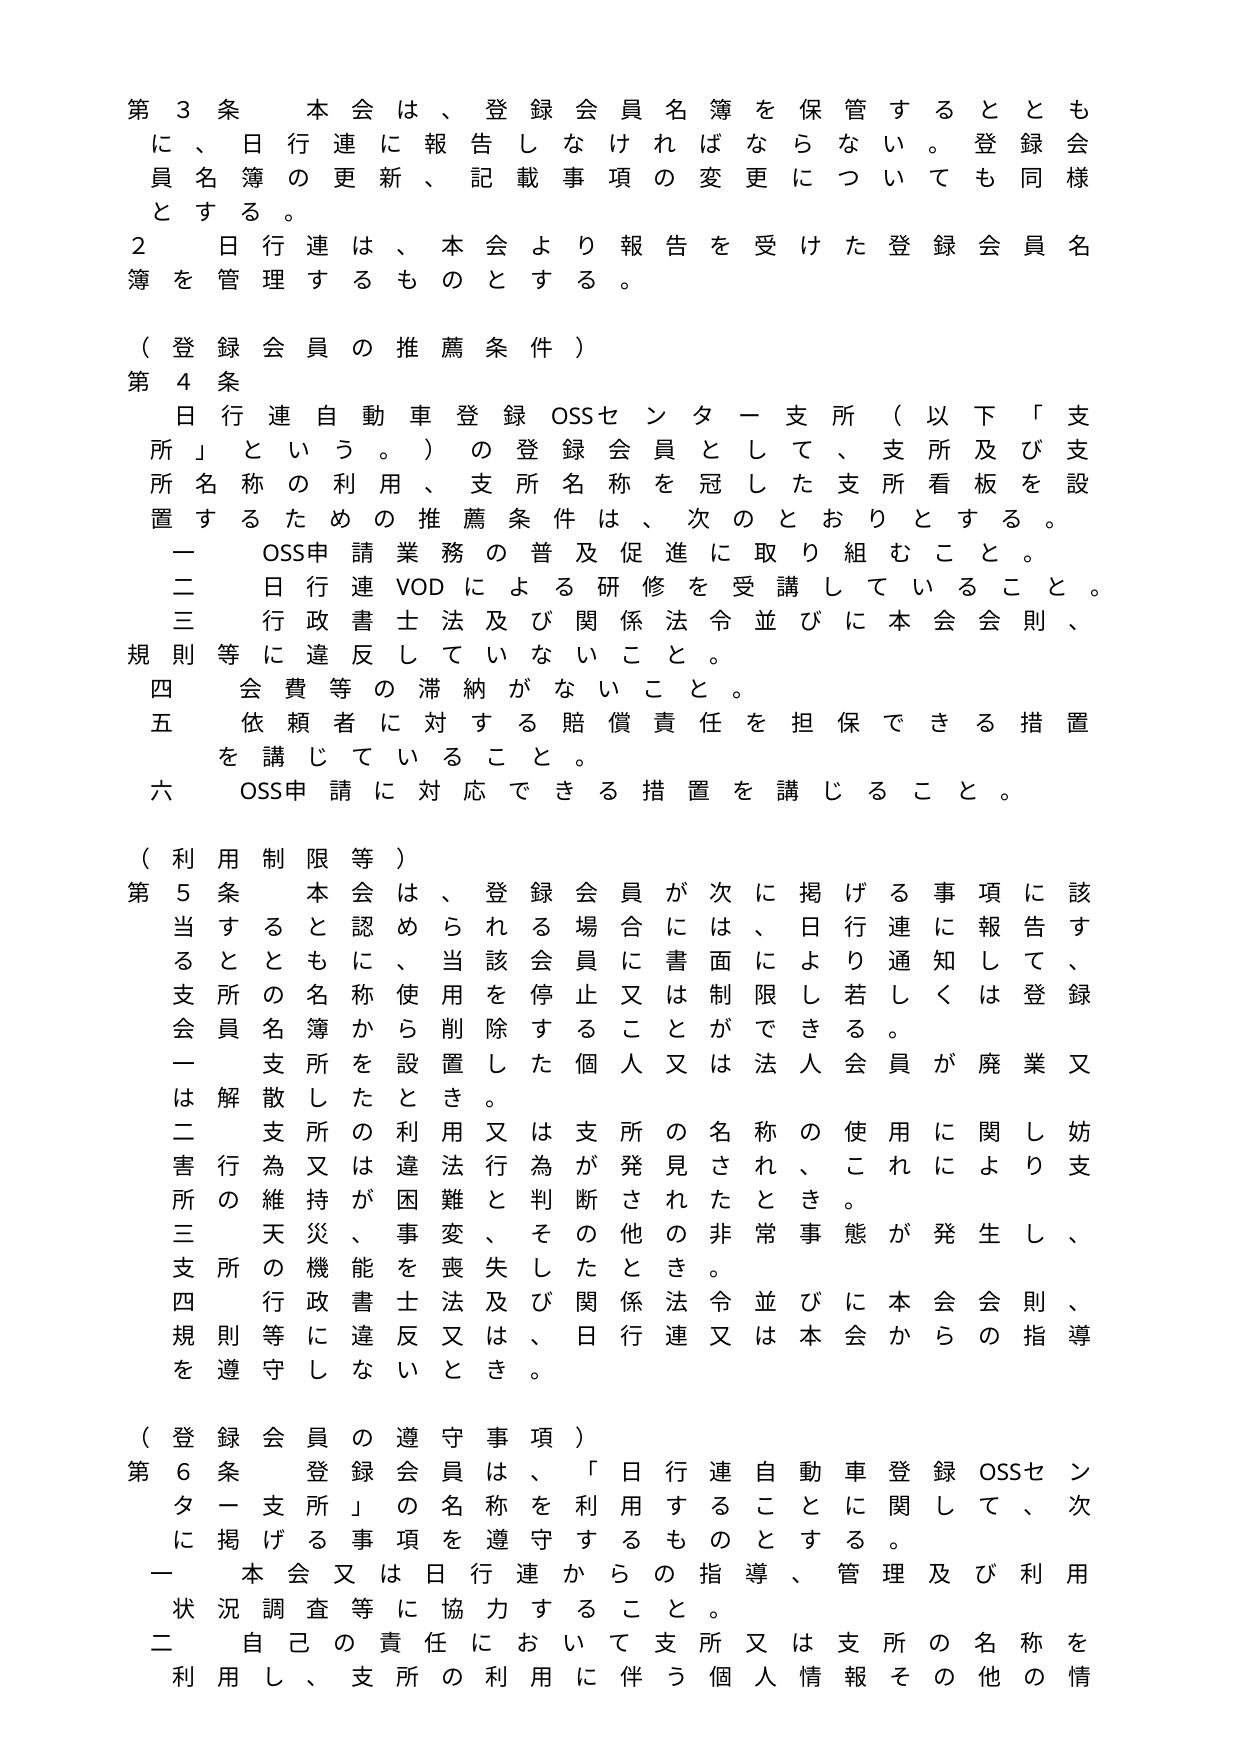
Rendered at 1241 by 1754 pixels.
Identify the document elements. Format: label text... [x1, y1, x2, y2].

text 第４条 [127, 364, 1113, 398]
text 四 行政書士法及び関係法令並びに本会会則、規則等に違反又は、日行連又は本会からの指導を遵守しないとき。 [151, 1283, 1113, 1386]
text 二 支所の利用又は支所の名称の使用に関し妨害行為又は違法行為が発見され、これにより支所の維持が困難と判断されたとき。 [151, 1113, 1113, 1215]
text 第６条 登録会員は、「日行連自動車登録OSSセンター支所」の名称を利用することに関して、次に掲げる事項を遵守するものとする。 [127, 1454, 1113, 1556]
text 第５条 本会は、登録会員が次に掲げる事項に該当すると認められる場合には、日行連に報告するとともに、当該会員に書面により通知して、支所の名称使用を停止又は制限し若しくは登録会員名簿から削除することができる。 [127, 875, 1113, 1045]
text （登録会員の推薦条件） [127, 330, 1113, 364]
text 日行連自動車登録OSSセンター支所（以下「支所」という。）の登録会員として、支所及び支所名称の利用、支所名称を冠した支所看板を設置するための推薦条件は、次のとおりとする。 [127, 398, 1113, 534]
text ２ 日行連は、本会より報告を受けた登録会員名簿を管理するものとする。 [127, 227, 1113, 296]
text 三 天災、事変、その他の非常事態が発生し、支所の機能を喪失したとき。 [151, 1215, 1113, 1283]
text 五 依頼者に対する賠償責任を担保できる措置を講じていること。 [150, 704, 1113, 772]
text （利用制限等） [127, 841, 1113, 875]
text 三 行政書士法及び関係法令並びに本会会則、規則等に違反していないこと。 [127, 602, 1113, 670]
text 一 支所を設置した個人又は法人会員が廃業又は解散したとき。 [151, 1045, 1113, 1113]
text 一 本会又は日行連からの指導、管理及び利用状況調査等に協力すること。 [148, 1556, 1113, 1624]
text 六 OSS申請に対応できる措置を講じること。 [150, 772, 1113, 807]
text 一 OSS申請業務の普及促進に取り組むこと。 [127, 534, 1113, 568]
text 二 日行連VODによる研修を受講していること。 [127, 568, 1113, 602]
text 第３条 本会は、登録会員名簿を保管するとともに、日行連に報告しなければならない。登録会員名簿の更新、記載事項の変更についても同様とする。 [127, 91, 1113, 227]
text （登録会員の遵守事項） [127, 1420, 1113, 1454]
text 四 会費等の滞納がないこと。 [150, 670, 1113, 704]
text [148, 1624, 1113, 1692]
